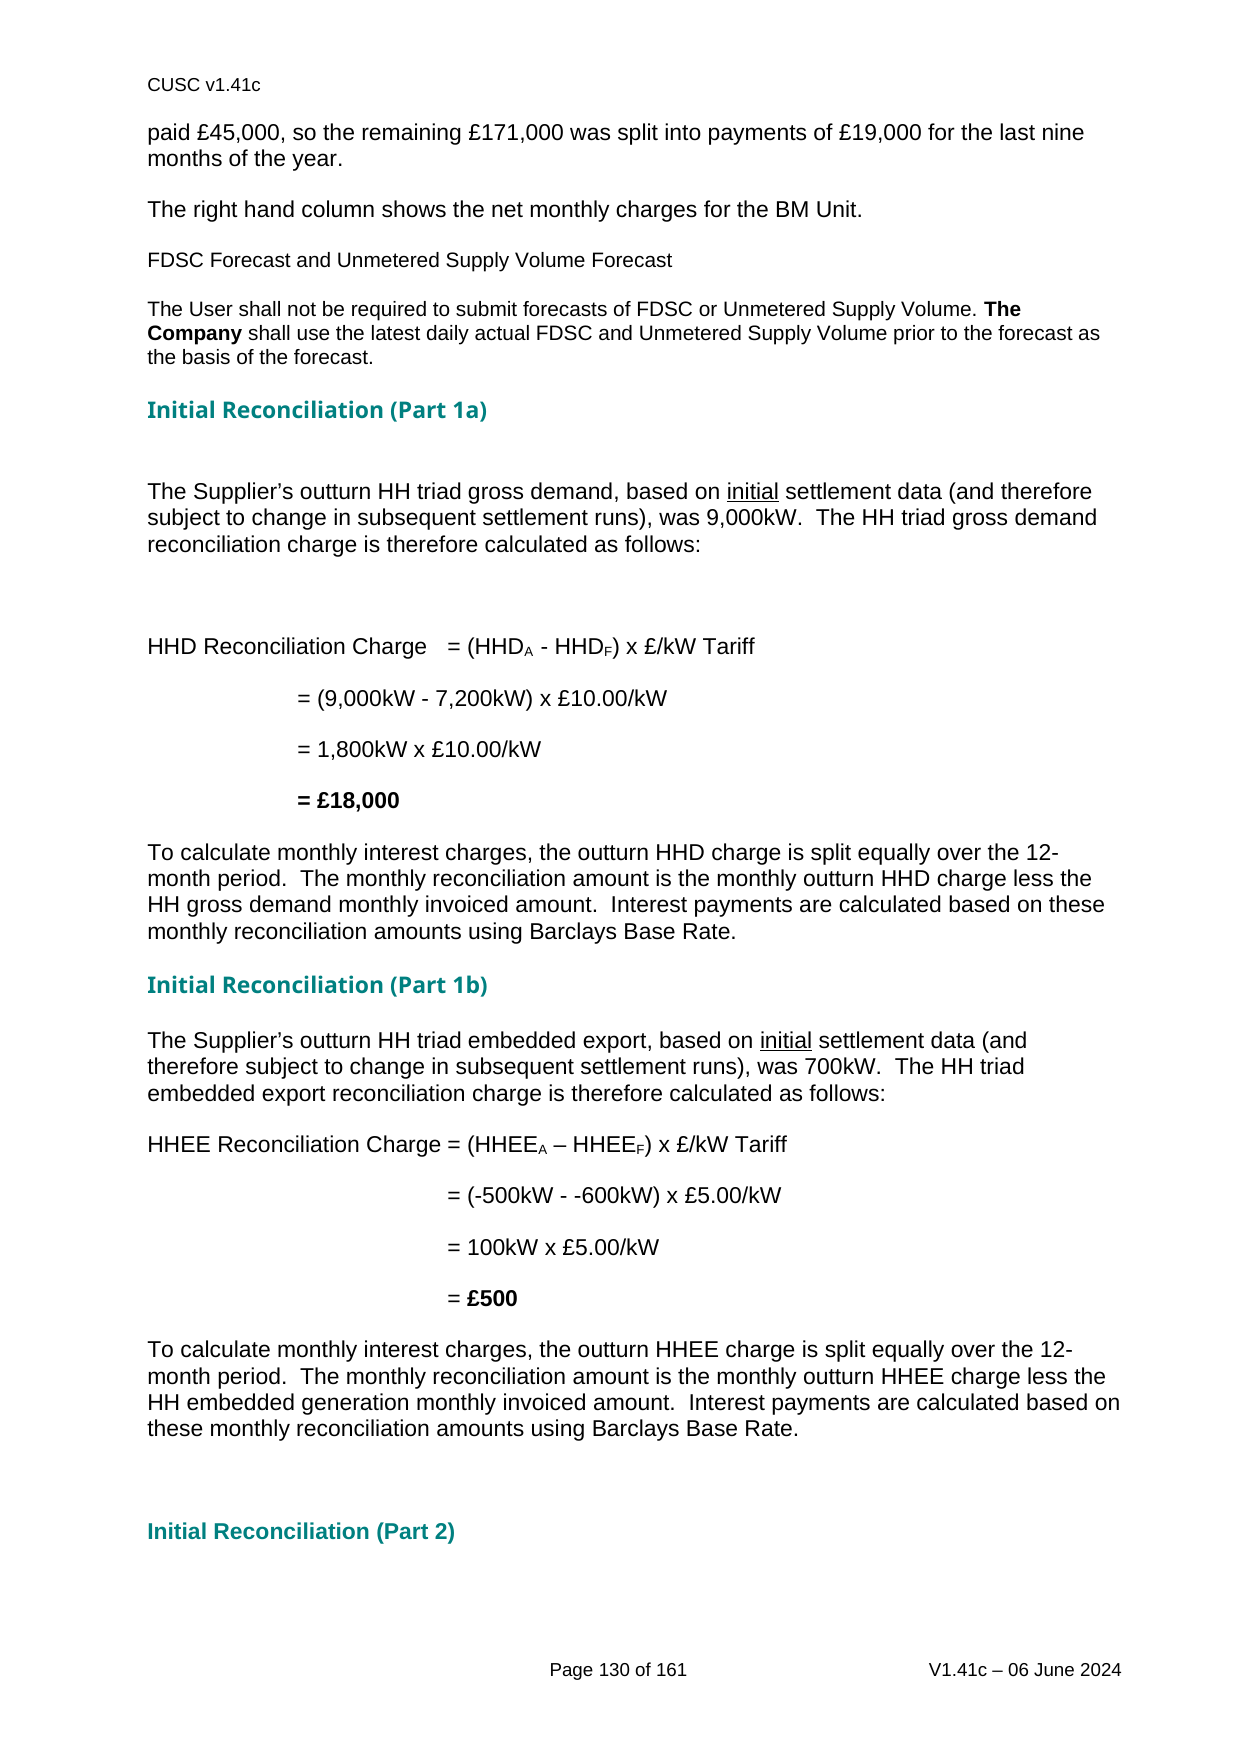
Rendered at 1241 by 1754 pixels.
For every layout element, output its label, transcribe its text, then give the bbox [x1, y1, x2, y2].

text = (9,000kW - 7,200kW) x £10.00/kW [147, 685, 1121, 711]
text HHD Reconciliation Charge = (HHDA - HHDF) x £/kW Tariff [147, 633, 1121, 660]
text The User shall not be required to submit forecasts of FDSC or Unmetered Supply Volume. The Company shall use the latest daily actual FDSC and Unmetered Supply Volume prior to the forecast as the basis of the forecast. [147, 297, 1121, 369]
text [147, 119, 1121, 171]
text = £18,000 [147, 787, 1121, 814]
subtitle Initial Reconciliation (Part 1a) [147, 394, 1121, 425]
text To calculate monthly interest charges, the outturn HHD charge is split equally over the 12-month period. The monthly reconciliation amount is the monthly outturn HHD charge less the HH gross demand monthly invoiced amount. Interest payments are calculated based on these monthly reconciliation amounts using Barclays Base Rate. [147, 839, 1121, 944]
subtitle Initial Reconciliation (Part 2) [147, 1518, 1121, 1544]
text = 1,800kW x £10.00/kW [147, 736, 1121, 762]
text The right hand column shows the net monthly charges for the BM Unit. [147, 196, 1121, 223]
text The Supplier’s outturn HH triad embedded export, based on initial settlement data (and therefore subject to change in subsequent settlement runs), was 700kW. The HH triad embedded export reconciliation charge is therefore calculated as follows: [147, 1027, 1121, 1106]
text HHEE Reconciliation Charge = (HHEEA – HHEEF) x £/kW Tariff [147, 1131, 1121, 1157]
text FDSC Forecast and Unmetered Supply Volume Forecast [147, 248, 1121, 272]
text The Supplier’s outturn HH triad gross demand, based on initial settlement data (and therefore subject to change in subsequent settlement runs), was 9,000kW. The HH triad gross demand reconciliation charge is therefore calculated as follows: [147, 478, 1121, 557]
text = (-500kW - -600kW) x £5.00/kW [147, 1182, 1121, 1208]
text = 100kW x £5.00/kW [147, 1233, 1121, 1260]
text To calculate monthly interest charges, the outturn HHEE charge is split equally over the 12-month period. The monthly reconciliation amount is the monthly outturn HHEE charge less the HH embedded generation monthly invoiced amount. Interest payments are calculated based on these monthly reconciliation amounts using Barclays Base Rate. [147, 1336, 1121, 1442]
text = £500 [147, 1285, 1121, 1311]
subtitle Initial Reconciliation (Part 1b) [147, 969, 1121, 1000]
